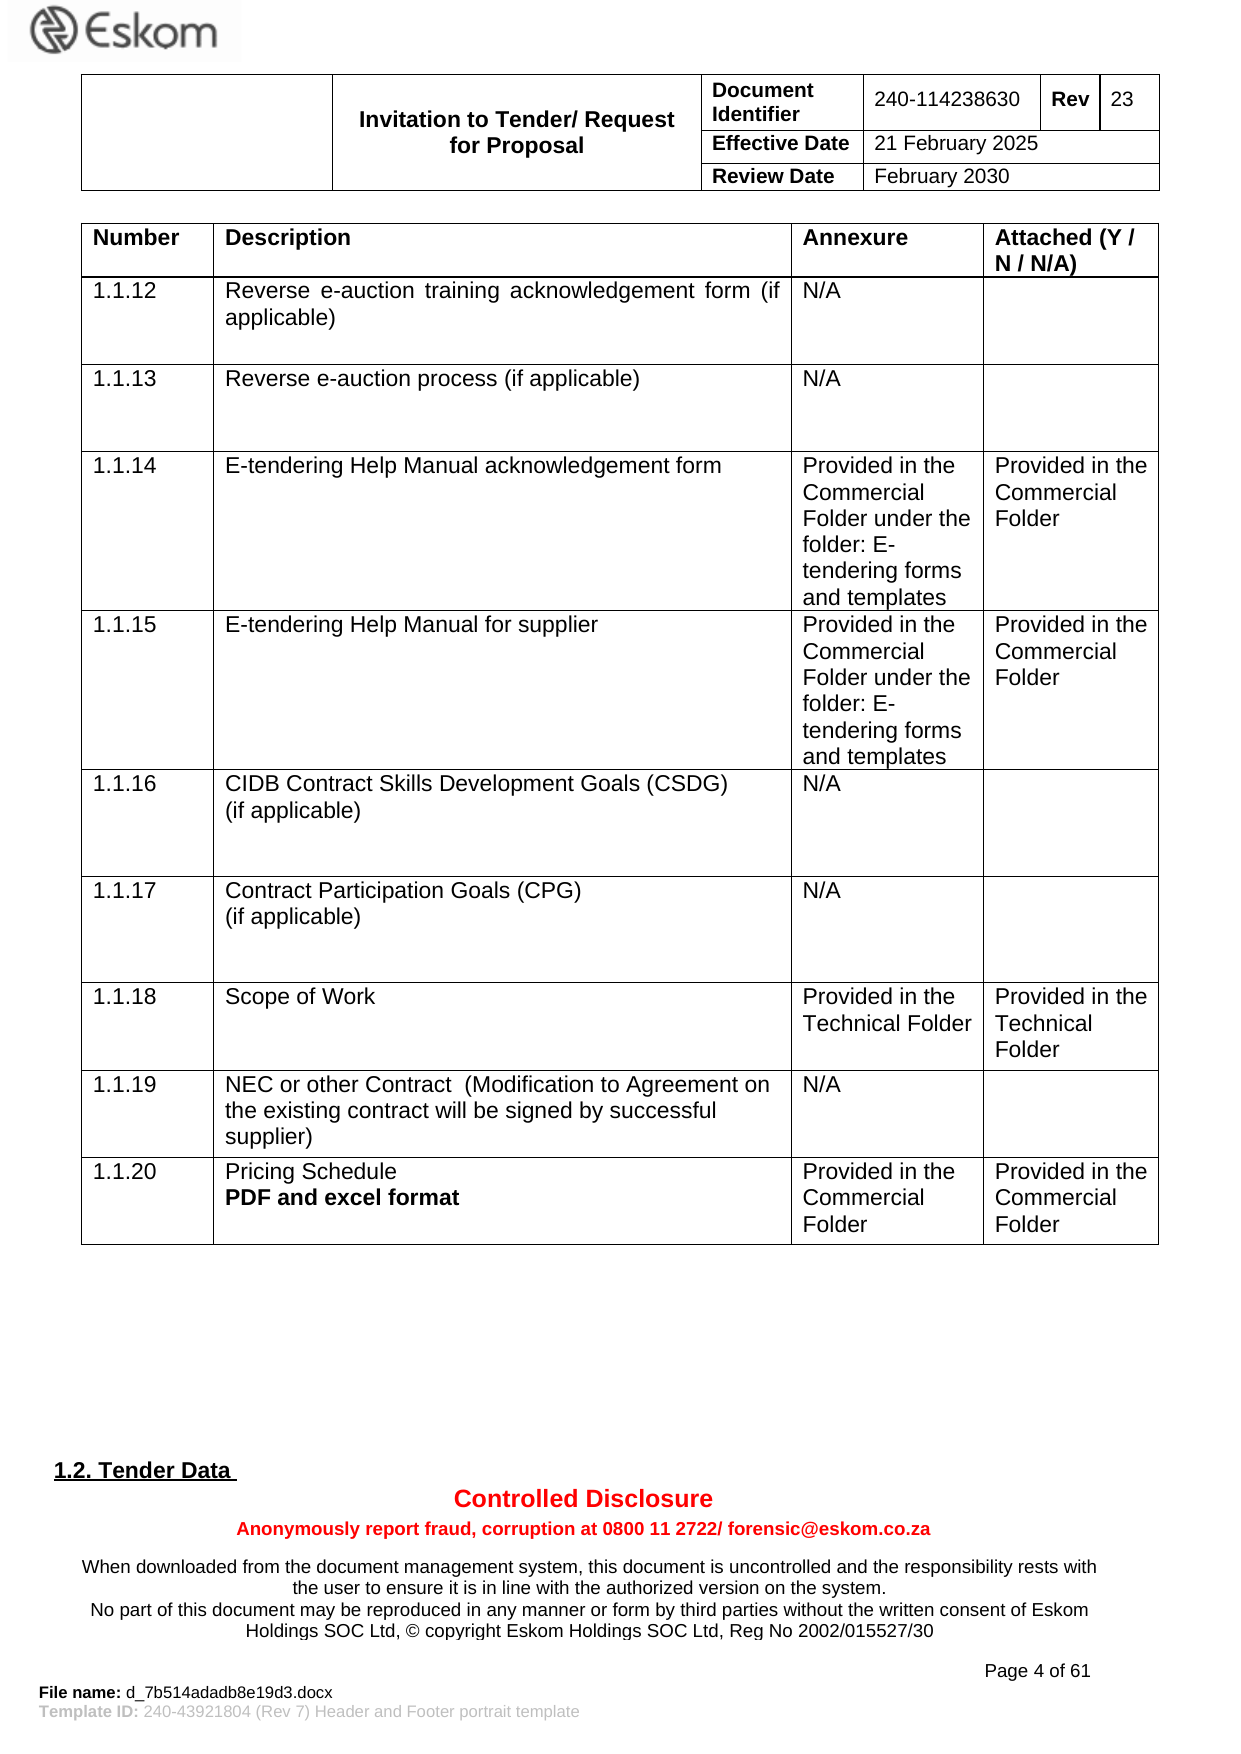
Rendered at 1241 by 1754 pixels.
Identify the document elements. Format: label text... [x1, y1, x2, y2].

table_cell 1.1.20 [82, 1158, 213, 1244]
table_header Number [82, 224, 213, 276]
table_cell 1.1.15 [82, 611, 213, 769]
table_cell Provided in the Commercial Folder under the folder: E-tendering forms and templates [792, 452, 983, 610]
table_cell Contract Participation Goals (CPG) (if applicable) [214, 877, 791, 982]
table_cell [984, 278, 1158, 364]
table_cell Pricing Schedule PDF and excel format [214, 1158, 791, 1244]
table_cell 1.1.14 [82, 452, 213, 610]
table_cell [984, 1071, 1158, 1157]
table_header Description [214, 224, 791, 276]
table_cell Provided in the Commercial Folder [984, 611, 1158, 769]
table_cell Scope of Work [214, 983, 791, 1069]
table_cell Provided in the Commercial Folder under the folder: E-tendering forms and templates [792, 611, 983, 769]
table_header Attached (Y / N / N/A) [984, 224, 1158, 276]
table_cell N/A [792, 1071, 983, 1157]
table_cell E-tendering Help Manual for supplier [214, 611, 791, 769]
table_cell Provided in the Technical Folder [792, 983, 983, 1069]
table_cell CIDB Contract Skills Development Goals (CSDG) (if applicable) [214, 770, 791, 876]
table_cell 1.1.12 [82, 278, 213, 364]
table_cell 1.1.19 [82, 1071, 213, 1157]
table_cell Provided in the Commercial Folder [984, 1158, 1158, 1244]
text 1.2. Tender Data [53, 1457, 1187, 1483]
table_cell 1.1.13 [82, 365, 213, 451]
table_cell N/A [792, 877, 983, 982]
table_cell N/A [792, 770, 983, 876]
table_header Annexure [792, 224, 983, 276]
table_cell [984, 877, 1158, 982]
table_cell Provided in the Commercial Folder [984, 452, 1158, 610]
table_cell Reverse e-auction process (if applicable) [214, 365, 791, 451]
table_cell [984, 770, 1158, 876]
table_cell N/A [792, 278, 983, 364]
table_cell 1.1.18 [82, 983, 213, 1069]
table_cell Provided in the Commercial Folder [792, 1158, 983, 1244]
table_cell N/A [792, 365, 983, 451]
table_cell 1.1.16 [82, 770, 213, 876]
table_cell Reverse e-auction training acknowledgement form (if applicable) [214, 278, 791, 364]
table_cell E-tendering Help Manual acknowledgement form [214, 452, 791, 610]
table_cell Provided in the Technical Folder [984, 983, 1158, 1069]
table_cell NEC or other Contract (Modification to Agreement on the existing contract will be signed by successful supplier) [214, 1071, 791, 1157]
table_cell [984, 365, 1158, 451]
table_cell 1.1.17 [82, 877, 213, 982]
